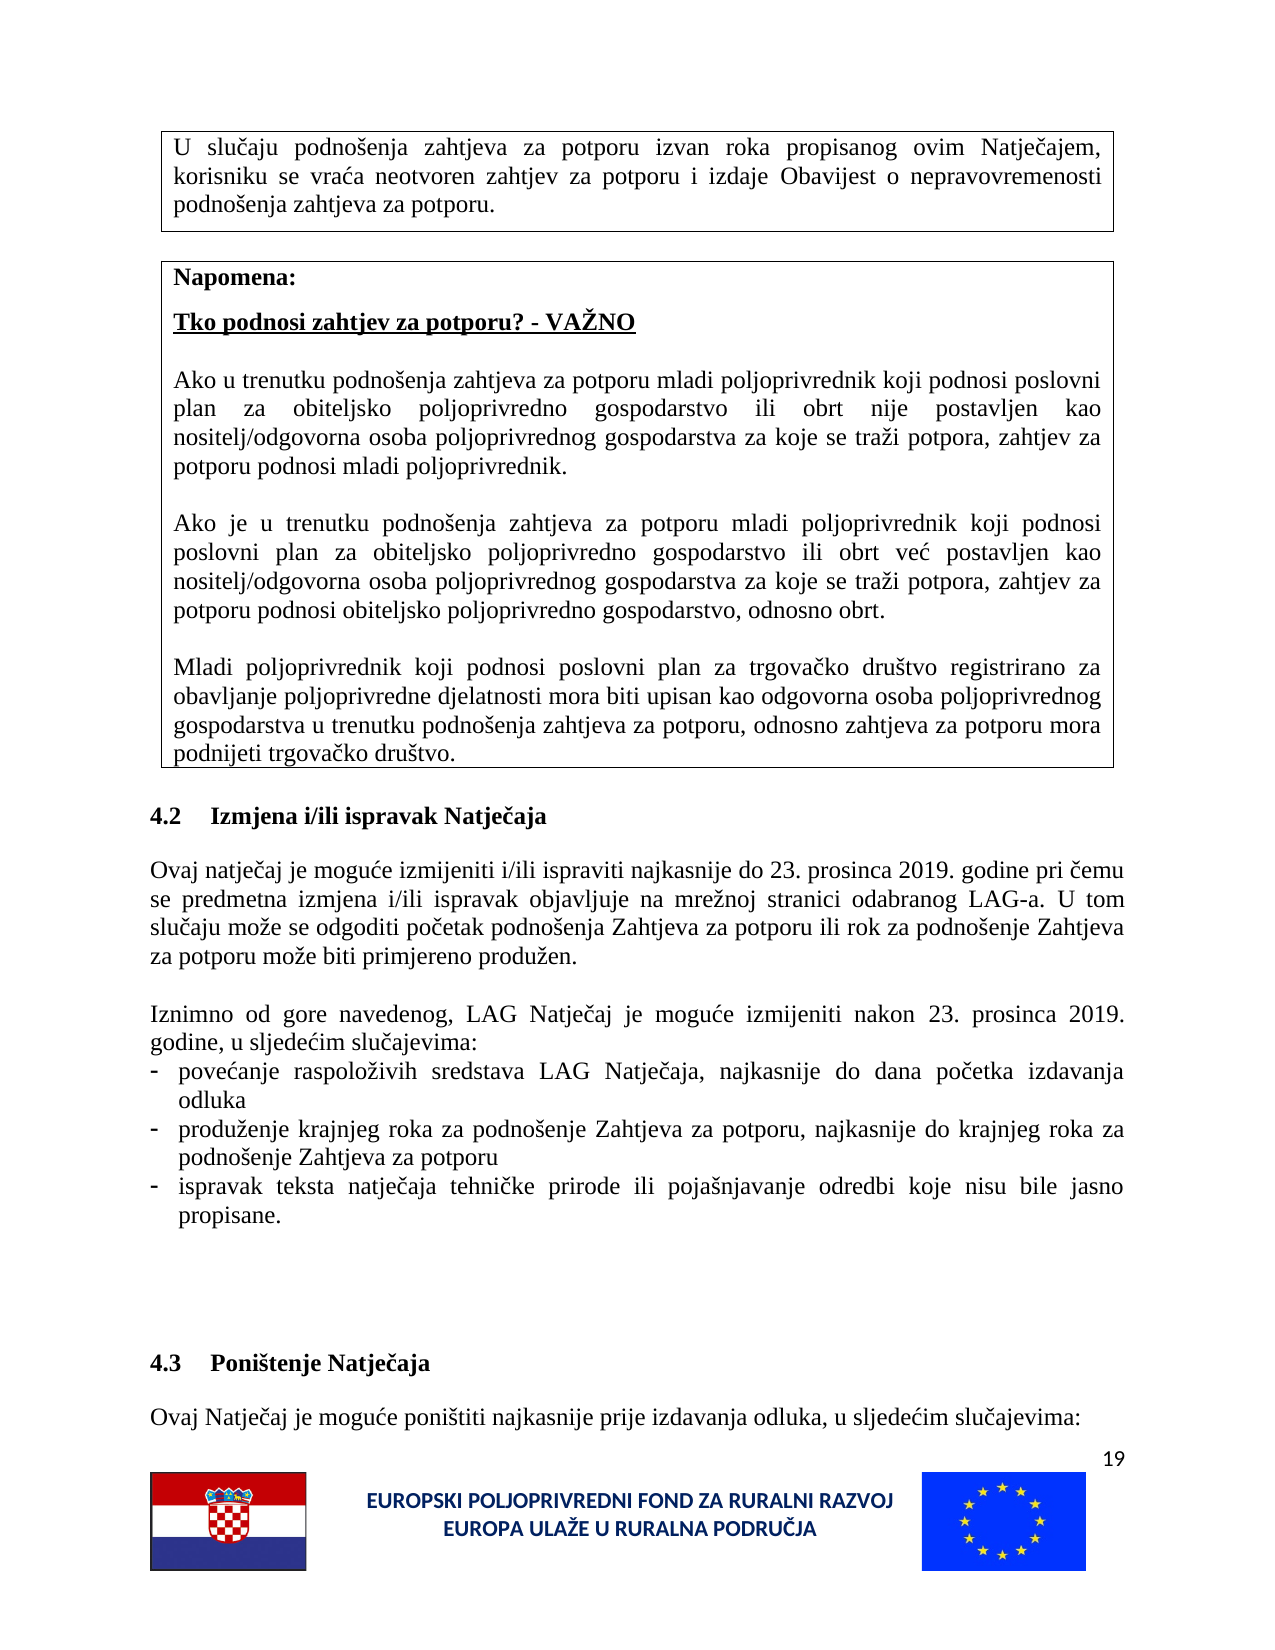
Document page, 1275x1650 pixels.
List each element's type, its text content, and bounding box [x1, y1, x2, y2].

text Iznimno od gore navedenog, LAG Natječaj je moguće izmijeniti nakon 23. prosinca 2019. godine, u sljedećim slučajevima: [150, 999, 1125, 1056]
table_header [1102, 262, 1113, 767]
text Ovaj Natječaj je moguće poništiti najkasnije prije izdavanja odluka, u sljedećim slučajevima: [150, 1402, 1125, 1430]
subtitle Poništenje Natječaja [150, 1348, 1125, 1377]
list produženje krajnjeg roka za podnošenje Zahtjeva za potporu, najkasnije do krajnjeg roka za podnošenje Zahtjeva za potporu [150, 1114, 1125, 1171]
list povećanje raspoloživih sredstava LAG Natječaja, najkasnije do dana početka izdavanja odluka [150, 1056, 1125, 1114]
subtitle Izmjena i/ili ispravak Natječaja [150, 801, 1125, 830]
picture [150, 1472, 307, 1571]
list ispravak teksta natječaja tehničke prirode ili pojašnjavanje odredbi koje nisu bile jasno propisane. [150, 1171, 1125, 1229]
text Ovaj natječaj je moguće izmijeniti i/ili ispraviti najkasnije do 23. prosinca 2019. godine pri čemu se predmetna izmjena i/ili ispravak objavljuje na mrežnoj stranici odabranog LAG-a. U tom slučaju može se odgoditi početak podnošenja Zahtjeva za potporu ili rok za podnošenje Zahtjeva za potporu može biti primjereno produžen. [150, 855, 1125, 970]
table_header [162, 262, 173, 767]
picture [921, 1472, 1086, 1571]
